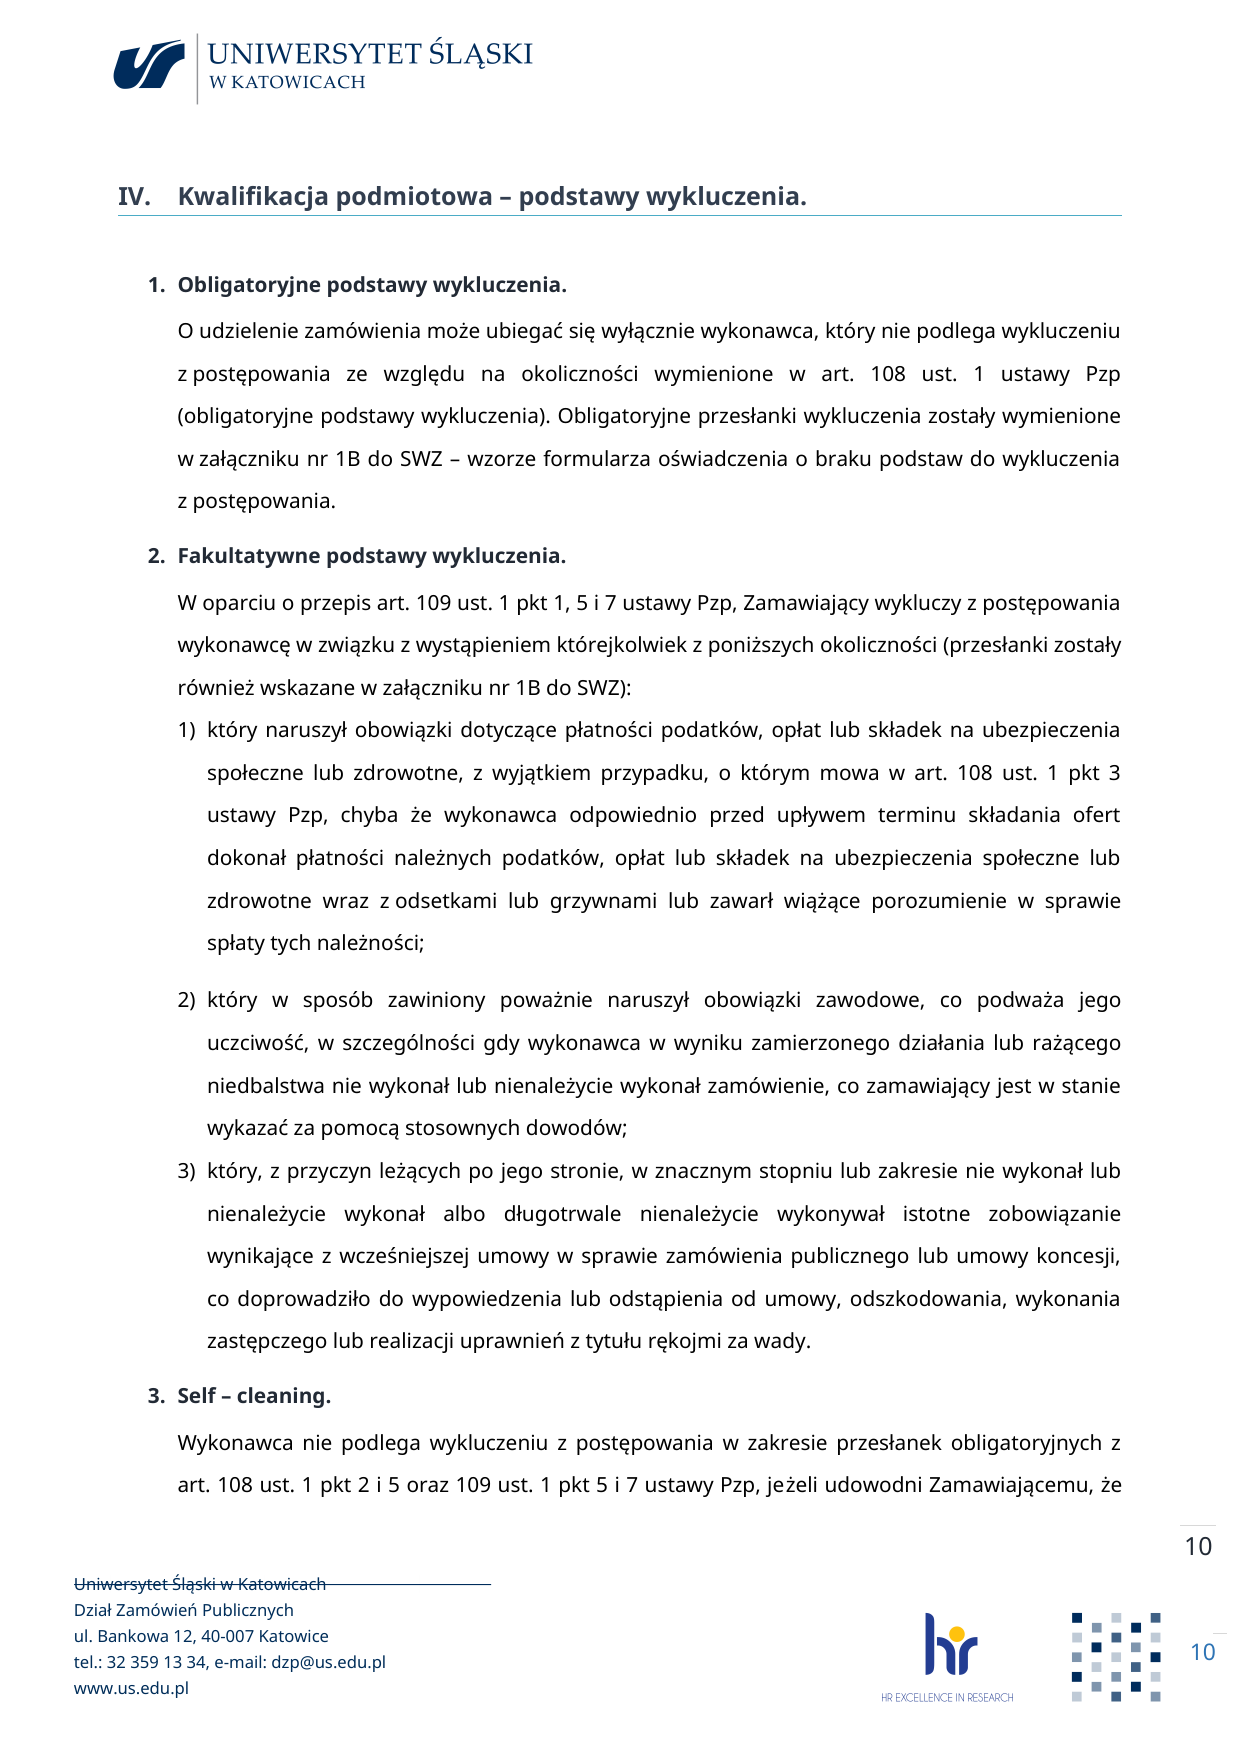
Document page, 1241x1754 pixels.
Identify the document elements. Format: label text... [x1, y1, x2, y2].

subtitle Obligatoryjne podstawy wykluczenia. [148, 270, 1122, 298]
text W oparciu o przepis art. 109 ust. 1 pkt 1, 5 i 7 ustawy Pzp, Zamawiający wykluczy z postępowania wykonawcę w związku z wystąpieniem którejkolwiek z poniższych okoliczności (przesłanki zostały również wskazane w załączniku nr 1B do SWZ): [177, 588, 1122, 701]
picture [0, 1575, 492, 1593]
list który w sposób zawiniony poważnie naruszył obowiązki zawodowe, co podważa jego uczciwość, w szczególności gdy wykonawca w wyniku zamierzonego działania lub rażącego niedbalstwa nie wykonał lub nienależycie wykonał zamówienie, co zamawiający jest w stanie wykazać za pomocą stosownych dowodów; [177, 986, 1122, 1142]
list który, z przyczyn leżących po jego stronie, w znacznym stopniu lub zakresie nie wykonał lub nienależycie wykonał albo długotrwale nienależycie wykonywał istotne zobowiązanie wynikające z wcześniejszej umowy w sprawie zamówienia publicznego lub umowy koncesji, co doprowadziło do wypowiedzenia lub odstąpienia od umowy, odszkodowania, wykonania zastępczego lub realizacji uprawnień z tytułu rękojmi za wady. [177, 1156, 1122, 1355]
text O udzielenie zamówienia może ubiegać się wyłącznie wykonawca, który nie podlega wykluczeniu z postępowania ze względu na okoliczności wymienione w art. 108 ust. 1 ustawy Pzp (obligatoryjne podstawy wykluczenia). Obligatoryjne przesłanki wykluczenia zostały wymienione w załączniku nr 1B do SWZ – wzorze formularza oświadczenia o braku podstaw do wykluczenia z postępowania. [177, 316, 1122, 515]
subtitle Kwalifikacja podmiotowa – podstawy wykluczenia. [118, 179, 1122, 215]
subtitle który naruszył obowiązki dotyczące płatności podatków, opłat lub składek na ubezpieczenia społeczne lub zdrowotne, z wyjątkiem przypadku, o którym mowa w art. 108 ust. 1 pkt 3 ustawy Pzp, chyba że wykonawca odpowiednio przed upływem terminu składania ofert dokonał płatności należnych podatków, opłat lub składek na ubezpieczenia społeczne lub zdrowotne wraz z odsetkami lub grzywnami lub zawarł wiążące porozumienie w sprawie spłaty tych należności; [177, 715, 1122, 957]
subtitle Fakultatywne podstawy wykluczenia. [148, 542, 1122, 570]
subtitle Self – cleaning. [148, 1382, 1122, 1410]
picture [0, 0, 1236, 139]
picture [813, 1485, 1190, 1731]
